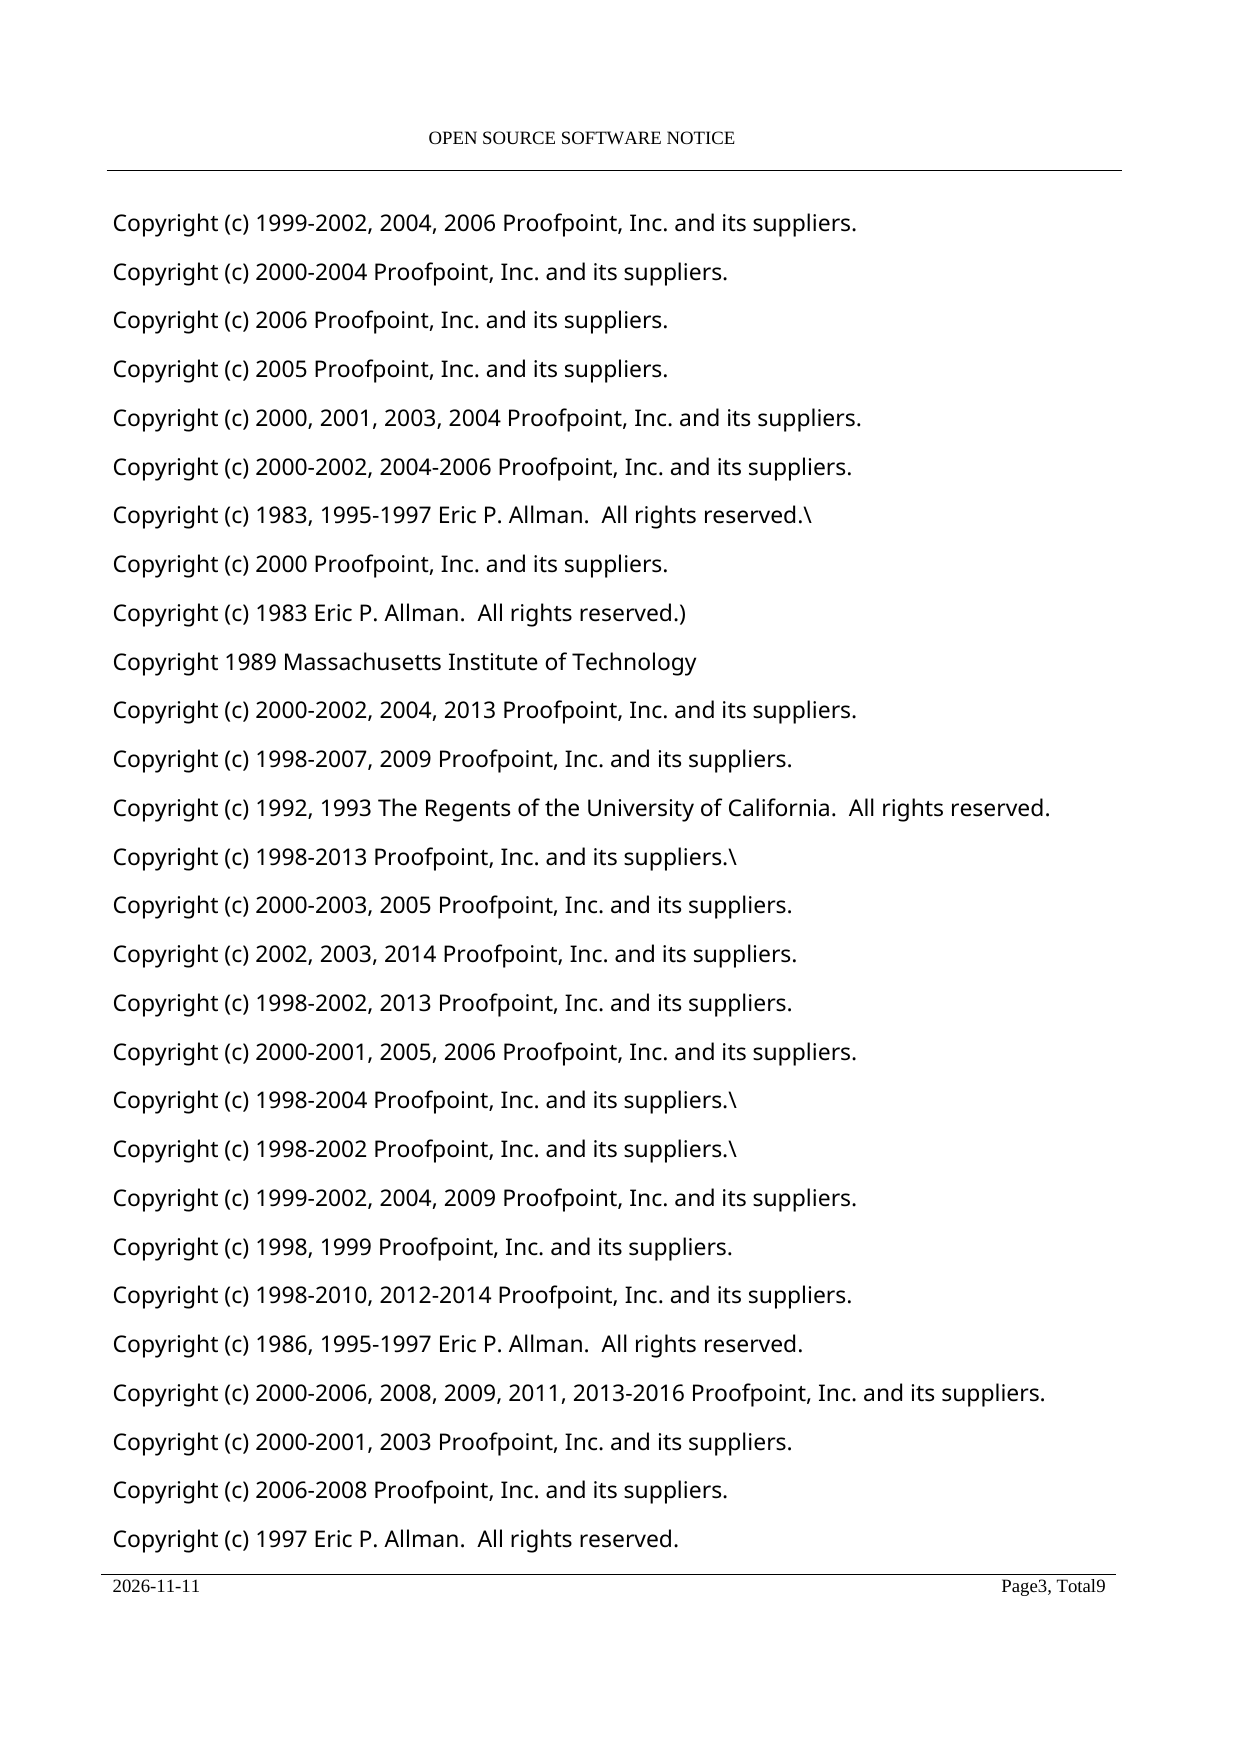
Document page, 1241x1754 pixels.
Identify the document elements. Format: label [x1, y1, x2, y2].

text [112, 206, 1128, 1555]
